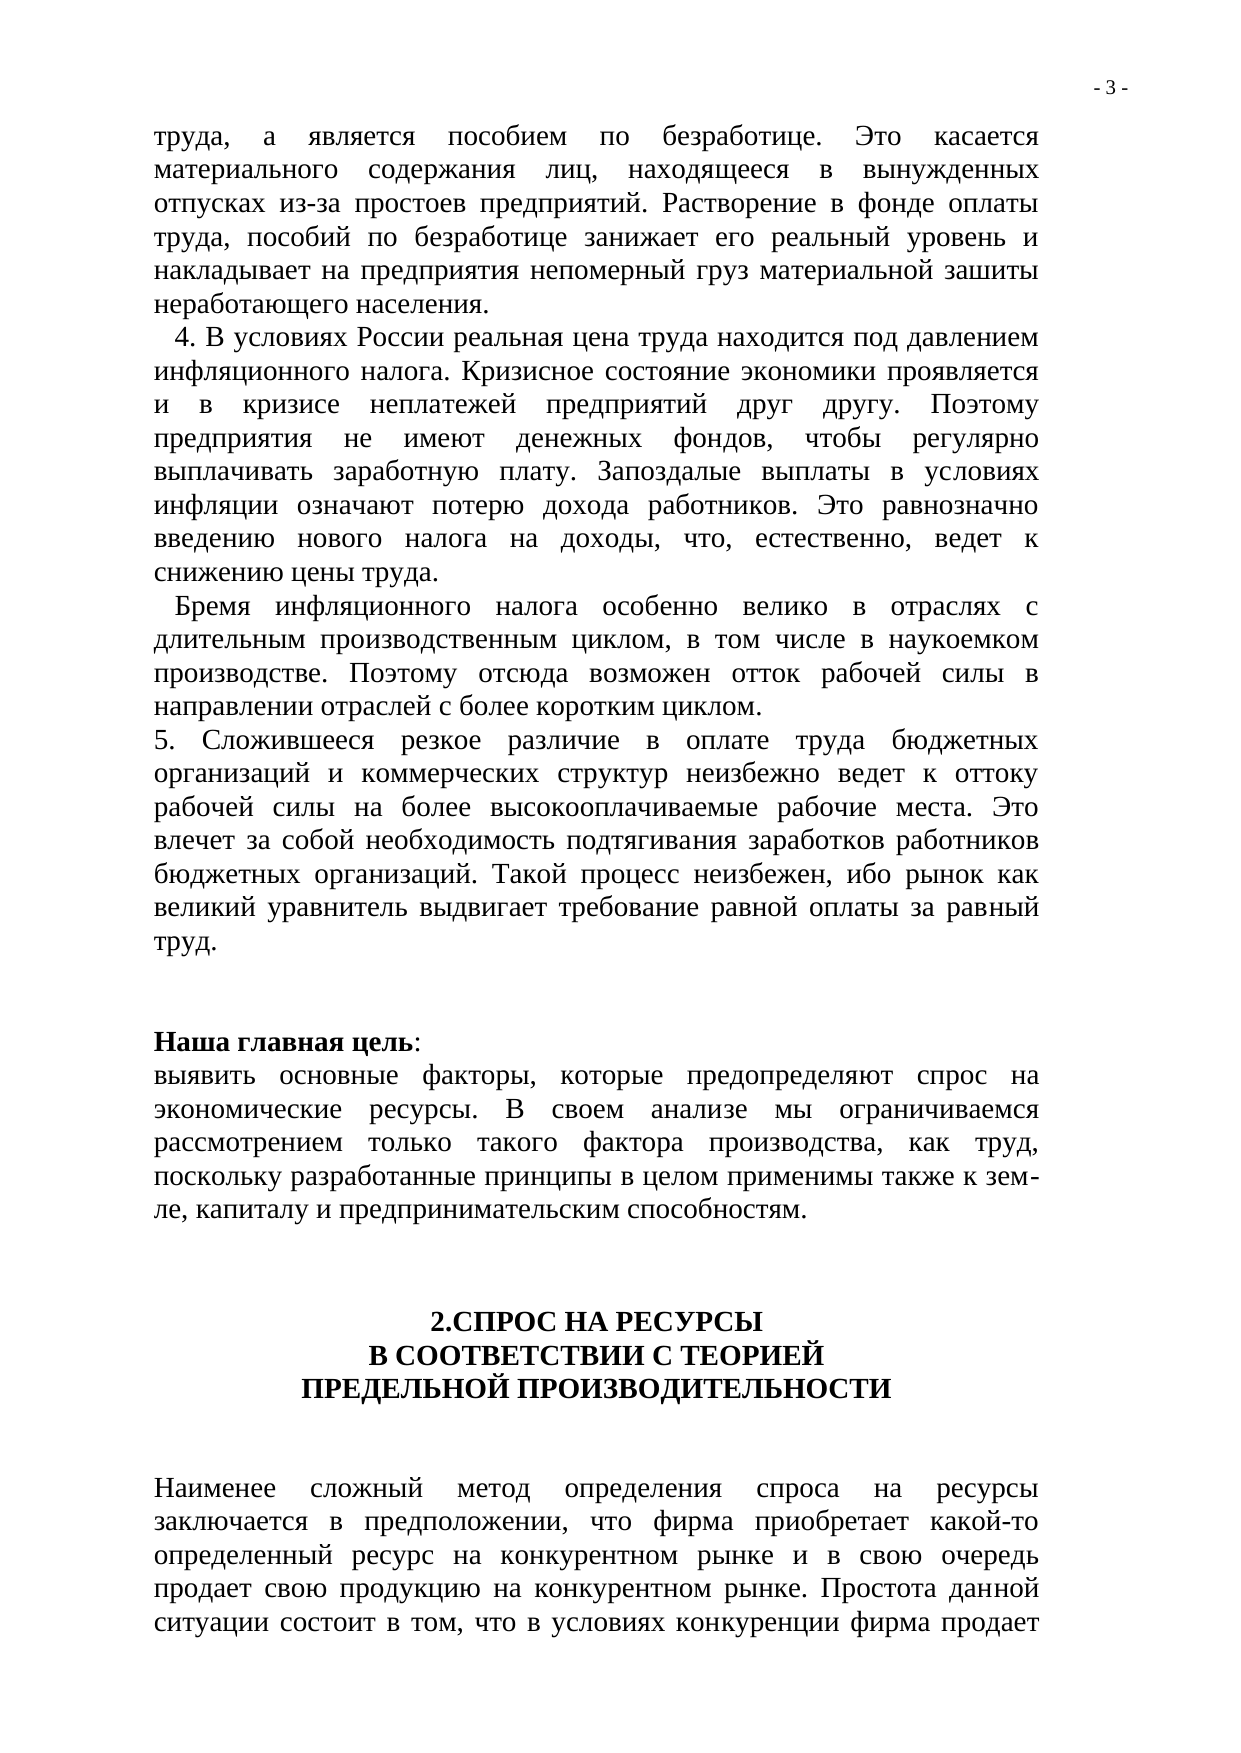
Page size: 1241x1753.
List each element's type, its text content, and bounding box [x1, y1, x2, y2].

text В СООТВЕТСТВИИ С ТЕОРИЕЙ [153, 1338, 1039, 1371]
text выявить основные факторы, которые предопределяют спрос на экономические ресурсы. В своем анализе мы ограничиваемся рассмотрением только такого фактора производства, как труд, поскольку разработанные принципы в целом применимы также к земле, капиталу и предпринимательским способностям. [153, 1057, 1039, 1225]
text ПРЕДЕЛЬНОЙ ПРОИЗВОДИТЕЛЬНОСТИ [153, 1371, 1039, 1405]
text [153, 1470, 1039, 1637]
text Наша главная цель: [153, 1024, 1039, 1057]
text Бремя инфляционного налога особенно велико в отраслях с длительным производственным циклом, в том числе в наукоемком производстве. Поэтому отсюда возможен отток рабочей силы в направлении отраслей с более коротким циклом. [153, 588, 1039, 722]
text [153, 118, 1039, 319]
text 2.СПРОС НА РЕСУРСЫ [153, 1304, 1039, 1338]
text 5. Сложившееся резкое различие в оплате труда бюджетных организаций и коммерческих структур неизбежно ведет к оттоку рабочей силы на более высокооплачиваемые рабочие места. Это влечет за собой необходимость подтягивания заработков работников бюджетных организаций. Такой процесс неизбежен, ибо рынок как великий уравнитель выдвигает требование равной оплаты за равный труд. [153, 722, 1039, 957]
text 4. В условиях России реальная цена труда находится под давлением инфляционного налога. Кризисное состояние экономики проявляется и в кризисе неплатежей предприятий друг другу. Поэтому предприятия не имеют денежных фондов, чтобы регулярно выплачивать заработную плату. Запоздалые выплаты в условиях инфляции означают потерю дохода работников. Это равнозначно введению нового налога на доходы, что, естественно, ведет к снижению цены труда. [153, 319, 1039, 588]
